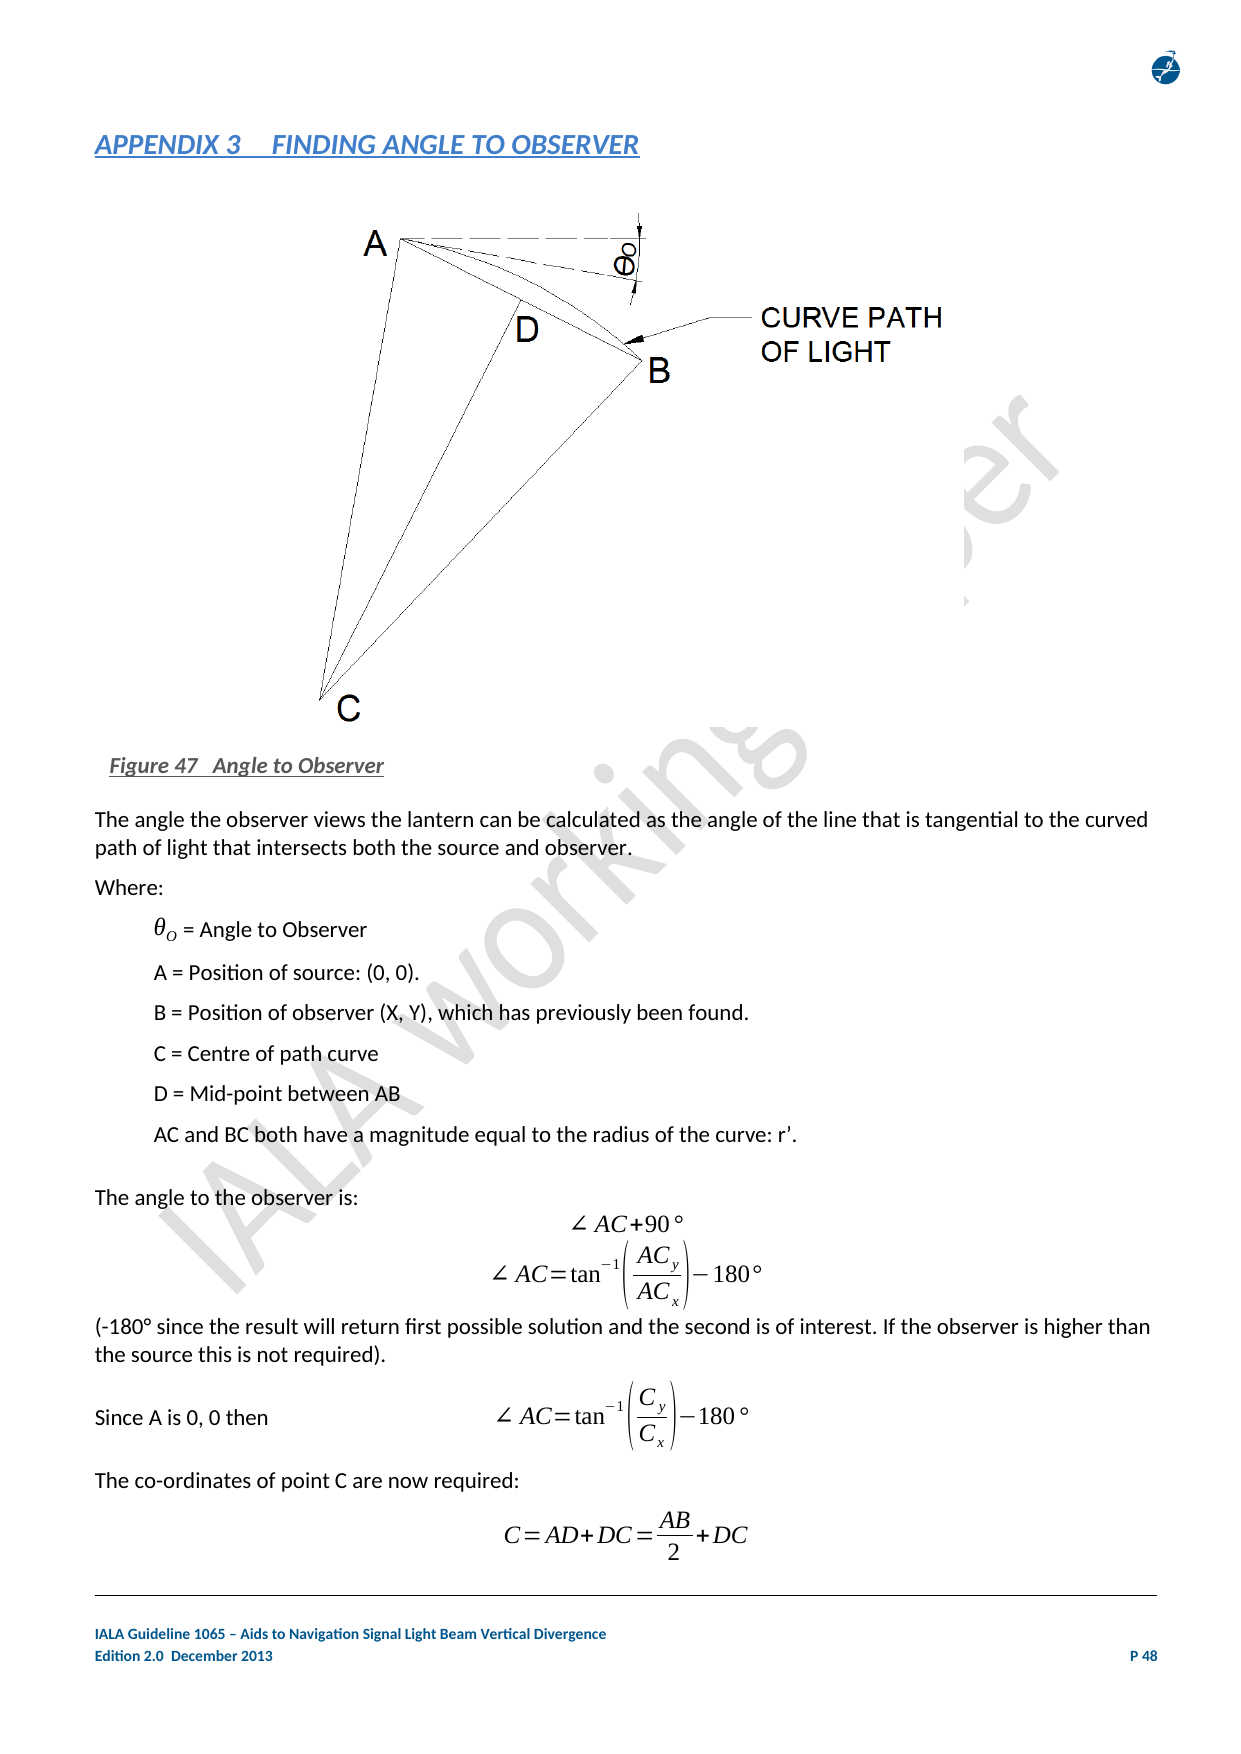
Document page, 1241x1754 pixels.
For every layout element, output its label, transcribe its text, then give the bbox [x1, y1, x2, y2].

text FINDING ANGLE TO OBSERVER [94, 126, 1157, 162]
text The angle the observer views the lantern can be calculated as the angle of the line that is tangential to the curved path of light that intersects both the source and observer. [94, 805, 1157, 861]
text (-180° since the result will return first possible solution and the second is of interest. If the observer is higher than the source this is not required). [94, 1312, 1157, 1368]
text Since A is 0, 0 then [94, 1381, 1157, 1454]
text AC and BC both have a magnitude equal to the radius of the curve: r’. [153, 1120, 1157, 1148]
text Angle to Observer [109, 752, 1157, 780]
text = Angle to Observer [153, 914, 1157, 945]
text Where: [94, 873, 1157, 901]
picture [1120, 0, 1239, 119]
text A = Position of source: (0, 0). [153, 958, 1157, 986]
text The co-ordinates of point C are now required: [94, 1466, 1157, 1494]
text B = Position of observer (X, Y), which has previously been found. [153, 998, 1157, 1026]
text D = Mid-point between AB [153, 1079, 1157, 1107]
picture [288, 186, 964, 727]
text C = Centre of path curve [153, 1039, 1157, 1067]
text The angle to the observer is: [94, 1183, 1157, 1211]
